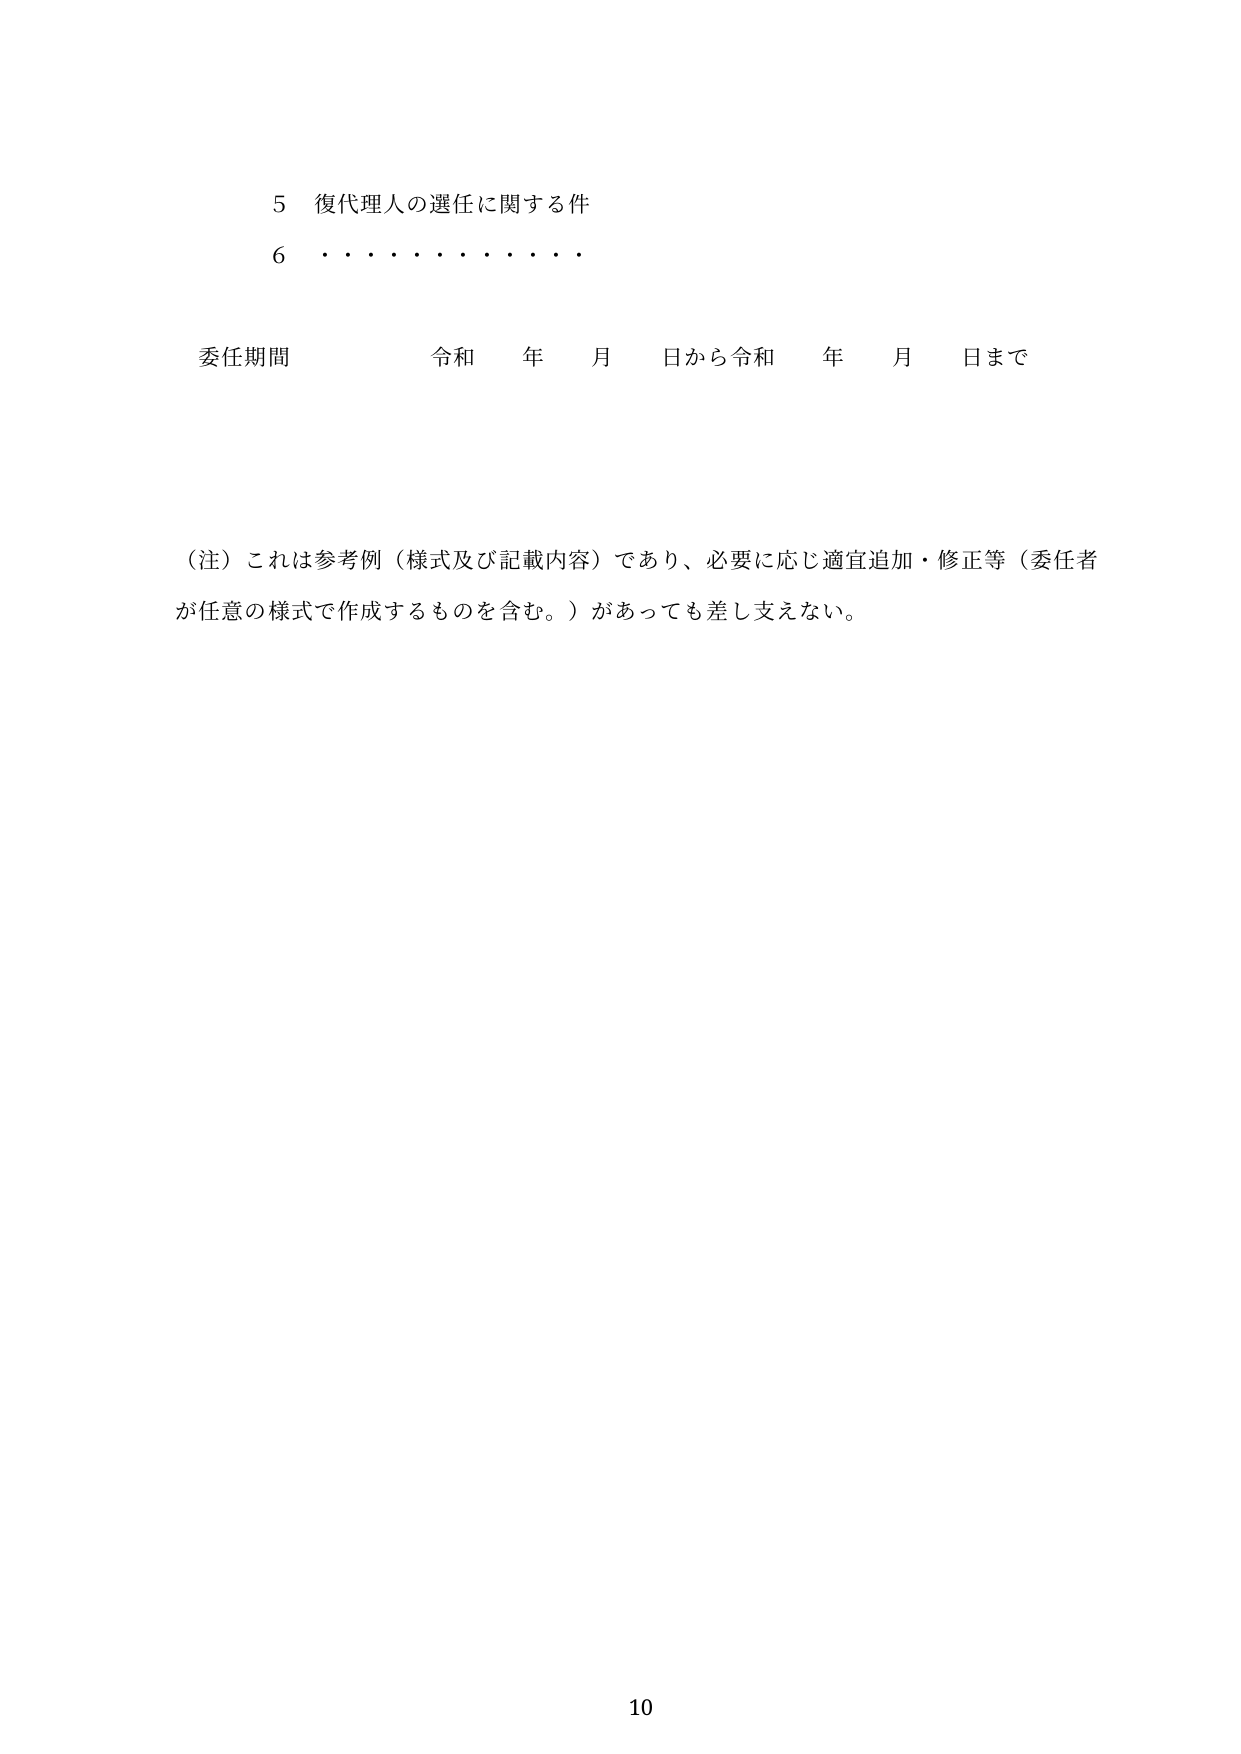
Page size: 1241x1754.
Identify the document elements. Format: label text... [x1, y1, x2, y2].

text ６ ・・・・・・・・・・・・ [175, 229, 1100, 280]
text 委任期間 令和 年 月 日から令和 年 月 日まで [175, 331, 1100, 381]
text ５ 復代理人の選任に関する件 [175, 178, 1100, 229]
text （注）これは参考例（様式及び記載内容）であり、必要に応じ適宜追加・修正等（委任者 が任意の様式で作成するものを含む。）があっても差し支えない。 [175, 534, 1100, 636]
